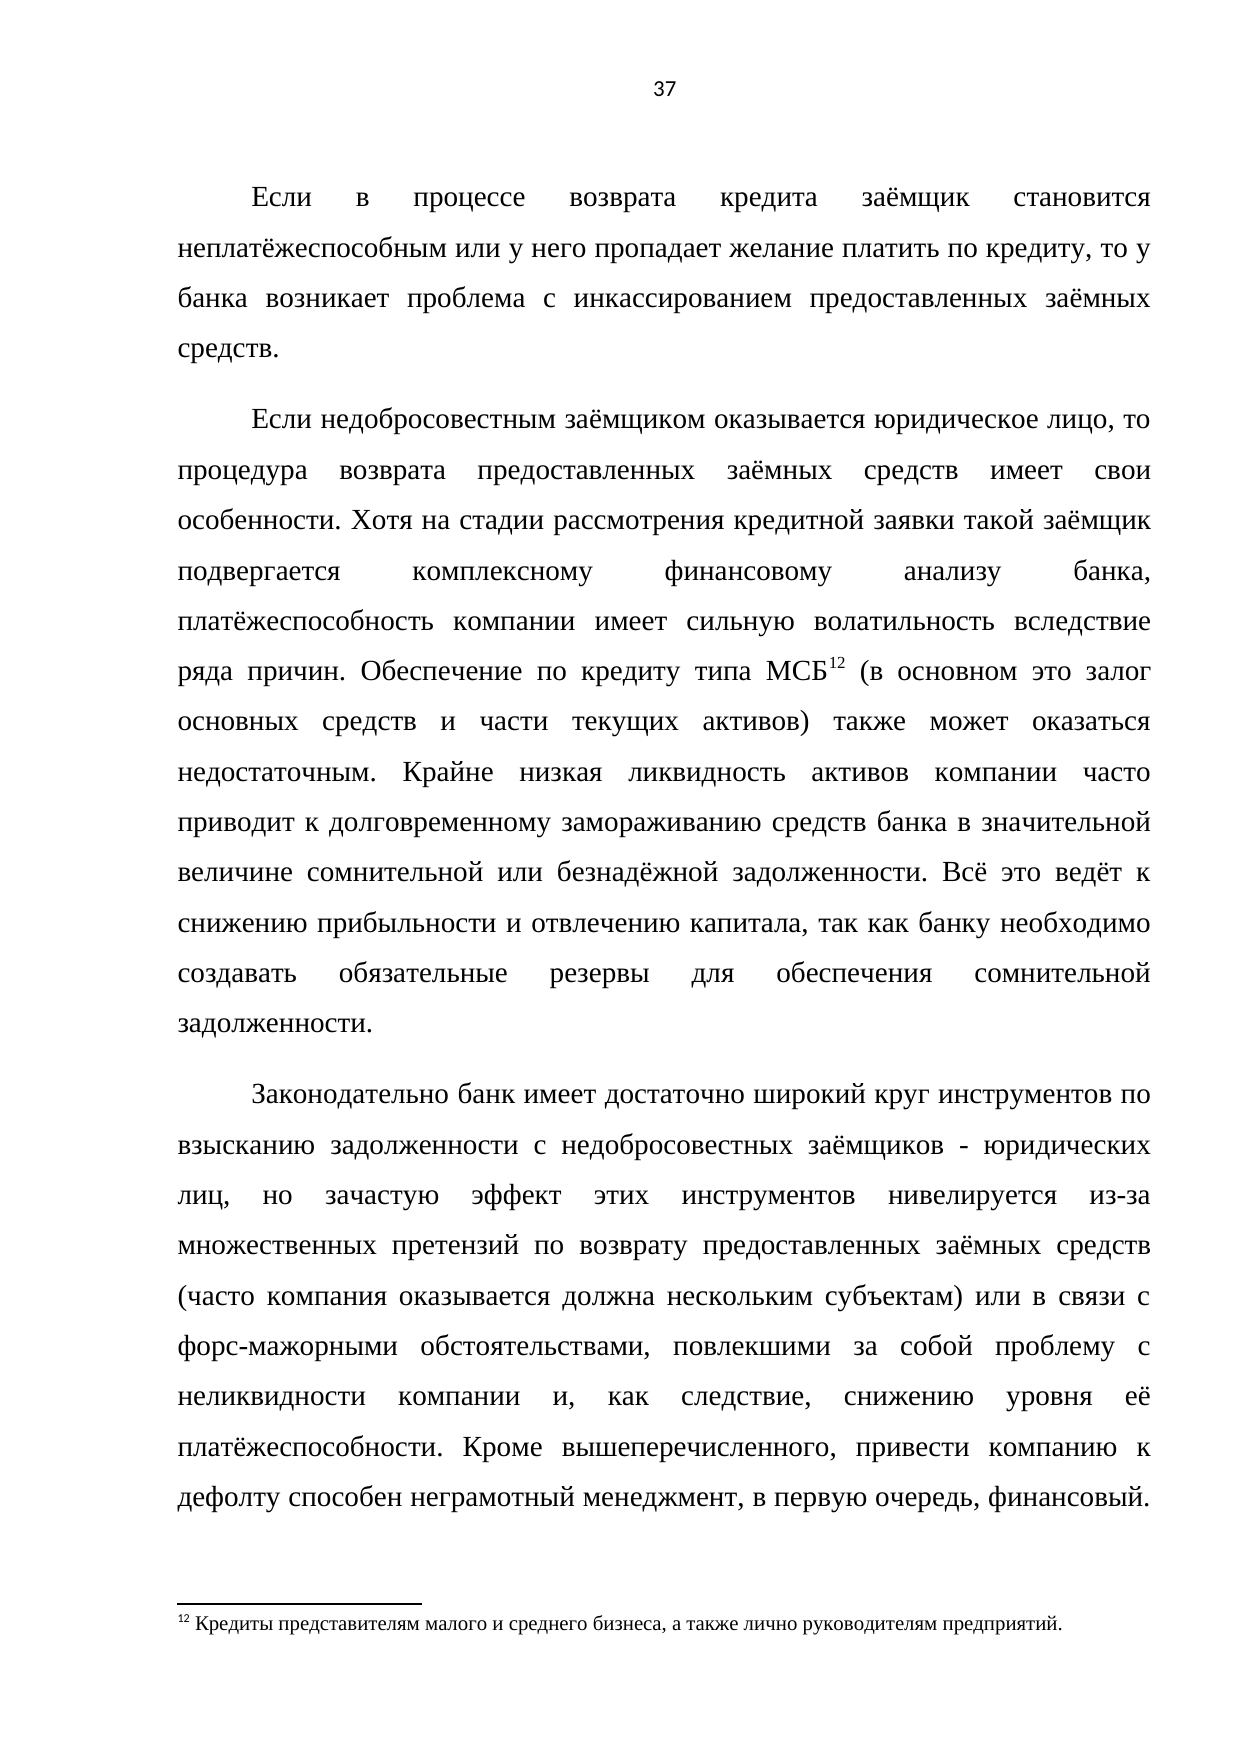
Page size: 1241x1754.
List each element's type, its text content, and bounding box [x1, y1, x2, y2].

text Если недобросовестным заёмщиком оказывается юридическое лицо, то процедура возврата предоставленных заёмных средств имеет свои особенности. Хотя на стадии рассмотрения кредитной заявки такой заёмщик подвергается комплексному финансовому анализу банка, платёжеспособность компании имеет сильную волатильность вследствие ряда причин. Обеспечение по кредиту типа МСБ (в основном это залог основных средств и части текущих активов) также может оказаться недостаточным. Крайне низкая ликвидность активов компании часто приводит к долговременному замораживанию средств банка в значительной величине сомнительной или безнадёжной задолженности. Всё это ведёт к снижению прибыльности и отвлечению капитала, так как банку необходимо создавать обязательные резервы для обеспечения сомнительной задолженности. [177, 402, 1152, 1039]
text Если в процессе возврата кредита заёмщик становится неплатёжеспособным или у него пропадает желание платить по кредиту, то у банка возникает проблема с инкассированием предоставленных заёмных средств. [177, 179, 1152, 364]
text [177, 1077, 1152, 1513]
